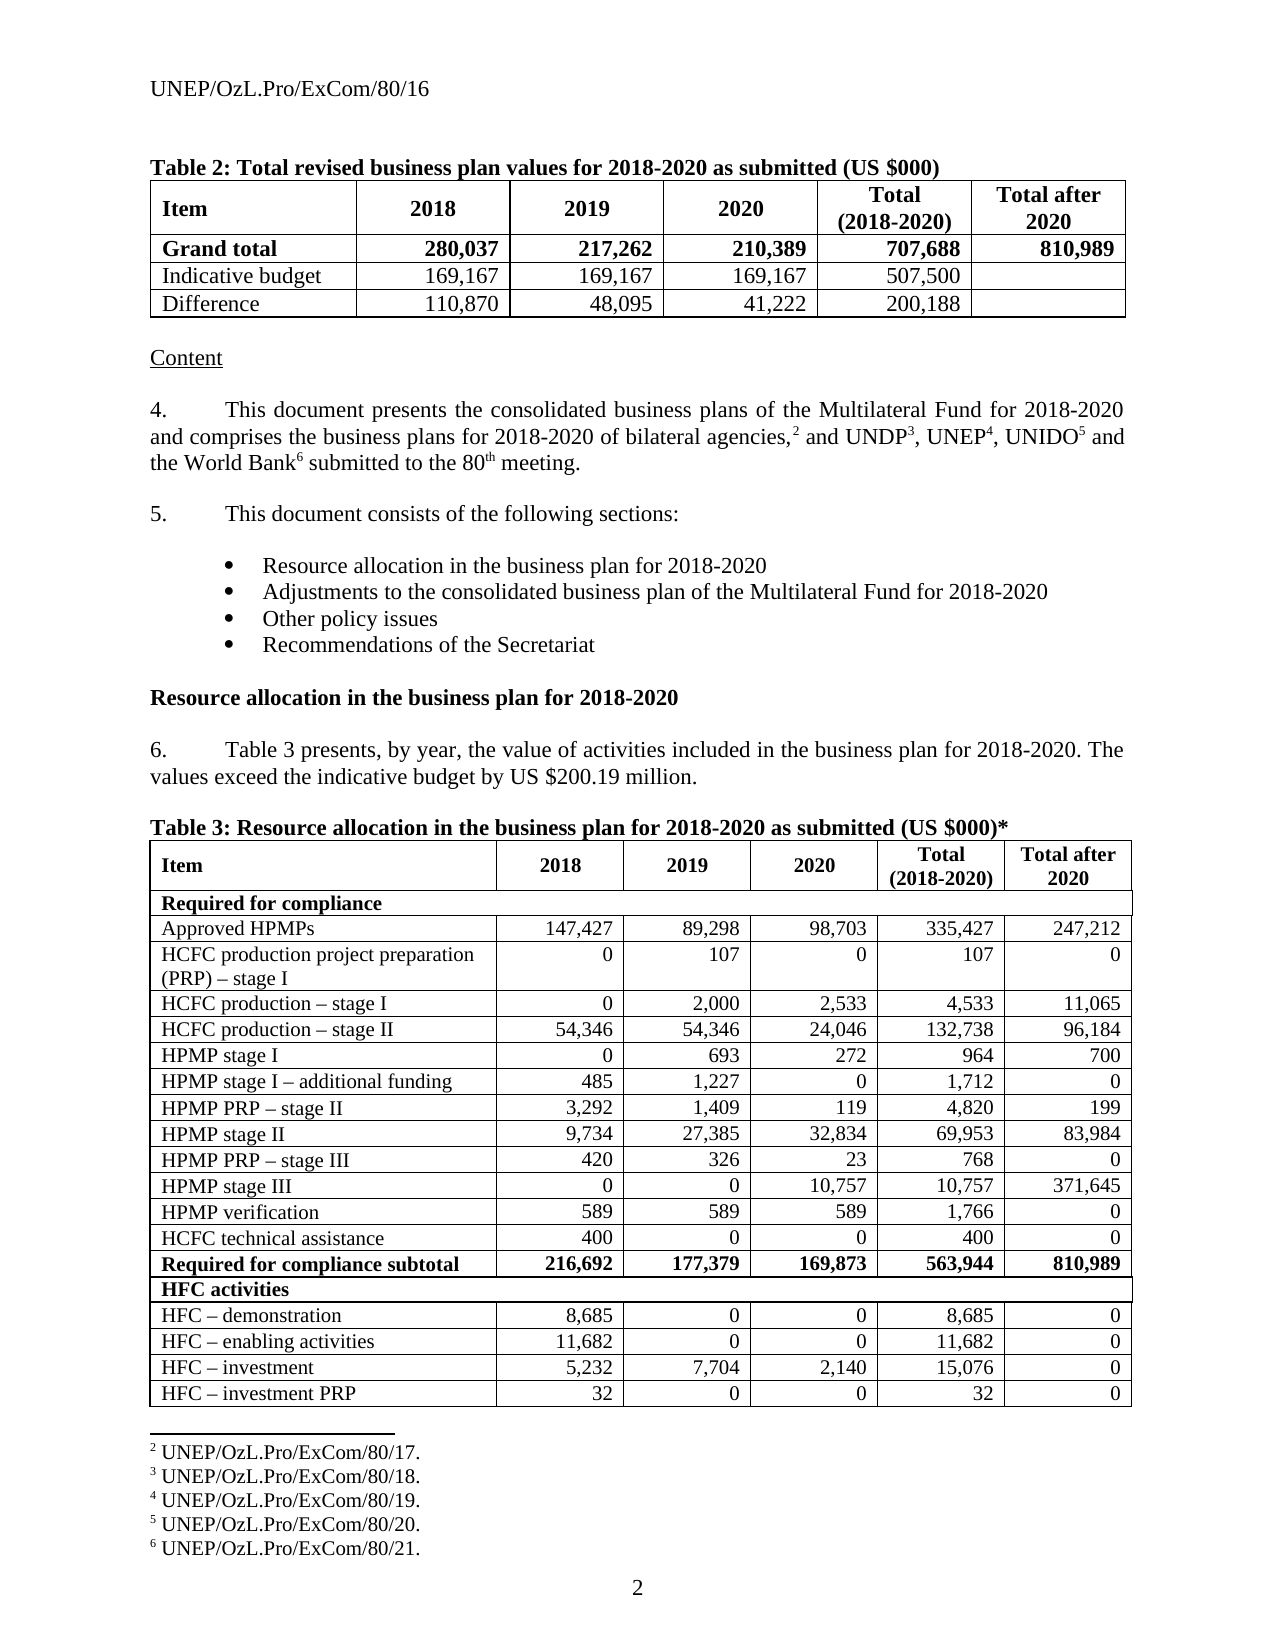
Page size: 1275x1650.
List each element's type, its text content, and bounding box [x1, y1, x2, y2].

table_cell 48,095 [511, 290, 663, 316]
list Adjustments to the consolidated business plan of the Multilateral Fund for 2018-2020 [225, 578, 1125, 604]
text Table 2: Total revised business plan values for 2018-2020 as submitted (US $000) [150, 154, 1125, 180]
table_cell 768 [878, 1147, 1004, 1172]
table_cell HCFC production – stage II [151, 1017, 496, 1042]
table_cell 1,766 [878, 1199, 1004, 1224]
table_header Total after 2020 [1005, 841, 1131, 889]
table_cell 11,065 [1005, 991, 1131, 1016]
table_cell 32 [497, 1381, 623, 1406]
table_cell 0 [1005, 1303, 1131, 1327]
table_cell [972, 263, 1125, 289]
table_cell 707,688 [818, 235, 971, 262]
table_cell 326 [624, 1147, 750, 1172]
table_cell Approved HPMPs [151, 916, 496, 941]
table_cell 1,227 [624, 1069, 750, 1094]
table_cell 32,834 [751, 1121, 877, 1146]
table_cell 11,682 [497, 1329, 623, 1353]
table_cell 280,037 [357, 235, 509, 262]
table_cell 0 [497, 942, 623, 990]
table_cell 400 [878, 1225, 1004, 1250]
table_cell 589 [751, 1199, 877, 1224]
table_cell 8,685 [878, 1303, 1004, 1327]
table_cell 0 [1005, 1355, 1131, 1379]
table_cell 169,873 [751, 1251, 877, 1276]
table_cell 693 [624, 1043, 750, 1068]
table_cell 0 [1005, 1329, 1131, 1353]
text Table 3: Resource allocation in the business plan for 2018-2020 as submitted (US $000)* [150, 814, 1125, 840]
table_header Total (2018-2020) [818, 181, 971, 234]
table_cell 200,188 [818, 290, 971, 316]
table_header 2018 [357, 181, 509, 234]
table_cell 110,870 [357, 290, 509, 316]
table_cell 0 [624, 1303, 750, 1327]
table_cell 0 [751, 942, 877, 990]
table_cell HPMP PRP – stage III [151, 1147, 496, 1172]
table_cell 15,076 [878, 1355, 1004, 1379]
table_header 2018 [497, 841, 623, 889]
table_cell 54,346 [497, 1017, 623, 1042]
table_cell 8,685 [497, 1303, 623, 1327]
table_cell 169,167 [357, 263, 509, 289]
table_cell 507,500 [818, 263, 971, 289]
table_cell 23 [751, 1147, 877, 1172]
table_cell [972, 290, 1125, 316]
table_cell 169,167 [664, 263, 817, 289]
table_cell 10,757 [878, 1173, 1004, 1198]
table_cell 177,379 [624, 1251, 750, 1276]
table_cell 3,292 [497, 1095, 623, 1120]
table_header Total (2018-2020) [878, 841, 1004, 889]
table_cell HCFC production project preparation (PRP) – stage I [151, 942, 496, 990]
table_cell HPMP PRP – stage II [151, 1095, 496, 1120]
table_cell 563,944 [878, 1251, 1004, 1276]
table_cell 9,734 [497, 1121, 623, 1146]
table_cell 485 [497, 1069, 623, 1094]
table_cell 420 [497, 1147, 623, 1172]
table_cell 5,232 [497, 1355, 623, 1379]
list Other policy issues [225, 604, 1125, 631]
table_cell HPMP verification [151, 1199, 496, 1224]
table_cell HPMP stage I – additional funding [151, 1069, 496, 1094]
table_cell 107 [624, 942, 750, 990]
table_cell Difference [151, 290, 356, 316]
table_cell 2,140 [751, 1355, 877, 1379]
table_cell 589 [497, 1199, 623, 1224]
table_cell 0 [751, 1381, 877, 1406]
table_cell 107 [878, 942, 1004, 990]
table_cell 0 [1005, 1069, 1131, 1094]
table_cell 589 [624, 1199, 750, 1224]
table_cell 4,820 [878, 1095, 1004, 1120]
table_cell HPMP stage II [151, 1121, 496, 1146]
table_cell 810,989 [1005, 1251, 1131, 1276]
table_cell 89,298 [624, 916, 750, 941]
table_cell 11,682 [878, 1329, 1004, 1353]
subtitle This document consists of the following sections: [150, 501, 1125, 527]
table_cell Required for compliance subtotal [151, 1251, 496, 1276]
table_cell 335,427 [878, 916, 1004, 941]
table_cell 69,953 [878, 1121, 1004, 1146]
table_cell Indicative budget [151, 263, 356, 289]
table_header Item [151, 181, 356, 234]
table_cell 700 [1005, 1043, 1131, 1068]
text Content [150, 344, 1125, 370]
table_cell 0 [624, 1329, 750, 1353]
table_cell 964 [878, 1043, 1004, 1068]
table_cell 32 [878, 1381, 1004, 1406]
table_header 2019 [624, 841, 750, 889]
table_cell 169,167 [511, 263, 663, 289]
table_cell 0 [624, 1173, 750, 1198]
table_cell HFC – enabling activities [151, 1329, 496, 1353]
table_cell 0 [497, 1173, 623, 1198]
table_cell 0 [497, 1043, 623, 1068]
subtitle Table 3 presents, by year, the value of activities included in the business plan for 2018-2020. The values exceed the indicative budget by US $200.19 million. [150, 736, 1125, 789]
table_header Item [151, 841, 496, 889]
table_cell 98,703 [751, 916, 877, 941]
table_cell 0 [624, 1381, 750, 1406]
table_cell 41,222 [664, 290, 817, 316]
table_cell HFC activities [151, 1278, 1132, 1301]
table_header 2020 [751, 841, 877, 889]
table_header 2019 [511, 181, 663, 234]
table_cell 0 [1005, 942, 1131, 990]
table_cell HPMP stage III [151, 1173, 496, 1198]
text Resource allocation in the business plan for 2018-2020 [150, 684, 1125, 710]
table_cell Required for compliance [151, 891, 1132, 915]
table_cell HFC – investment [151, 1355, 496, 1379]
table_cell 147,427 [497, 916, 623, 941]
table_cell 2,533 [751, 991, 877, 1016]
table_cell 96,184 [1005, 1017, 1131, 1042]
table_cell 0 [624, 1225, 750, 1250]
table_cell 0 [1005, 1225, 1131, 1250]
table_cell 2,000 [624, 991, 750, 1016]
table_cell 371,645 [1005, 1173, 1131, 1198]
table_cell 217,262 [511, 235, 663, 262]
list Recommendations of the Secretariat [225, 631, 1125, 657]
table_cell 0 [1005, 1199, 1131, 1224]
table_cell 0 [1005, 1381, 1131, 1406]
table_cell 210,389 [664, 235, 817, 262]
table_cell 0 [751, 1069, 877, 1094]
table_cell 1,712 [878, 1069, 1004, 1094]
table_cell 0 [751, 1303, 877, 1327]
table_cell 0 [751, 1329, 877, 1353]
table_cell 27,385 [624, 1121, 750, 1146]
table_cell HFC – demonstration [151, 1303, 496, 1327]
table_cell HFC – investment PRP [151, 1381, 496, 1406]
table_cell 0 [1005, 1147, 1131, 1172]
table_cell 0 [497, 991, 623, 1016]
table_cell 4,533 [878, 991, 1004, 1016]
table_cell 10,757 [751, 1173, 877, 1198]
list Resource allocation in the business plan for 2018-2020 [225, 552, 1125, 578]
table_cell 216,692 [497, 1251, 623, 1276]
subtitle This document presents the consolidated business plans of the Multilateral Fund for 2018-2020 and comprises the business plans for 2018-2020 of bilateral agencies, and UNDP, UNEP, UNIDO and the World Bank submitted to the 80th meeting. [150, 396, 1125, 476]
table_cell 54,346 [624, 1017, 750, 1042]
table_cell Grand total [151, 235, 356, 262]
table_cell 0 [751, 1225, 877, 1250]
table_cell HCFC production – stage I [151, 991, 496, 1016]
table_cell HPMP stage I [151, 1043, 496, 1068]
table_cell 199 [1005, 1095, 1131, 1120]
table_header 2020 [664, 181, 817, 234]
table_cell 1,409 [624, 1095, 750, 1120]
table_cell 119 [751, 1095, 877, 1120]
table_cell 272 [751, 1043, 877, 1068]
table_cell 7,704 [624, 1355, 750, 1379]
table_cell 810,989 [972, 235, 1125, 262]
table_cell 83,984 [1005, 1121, 1131, 1146]
table_cell HCFC technical assistance [151, 1225, 496, 1250]
table_cell 24,046 [751, 1017, 877, 1042]
table_header Total after 2020 [972, 181, 1125, 234]
table_cell 400 [497, 1225, 623, 1250]
table_cell 247,212 [1005, 916, 1131, 941]
table_cell 132,738 [878, 1017, 1004, 1042]
